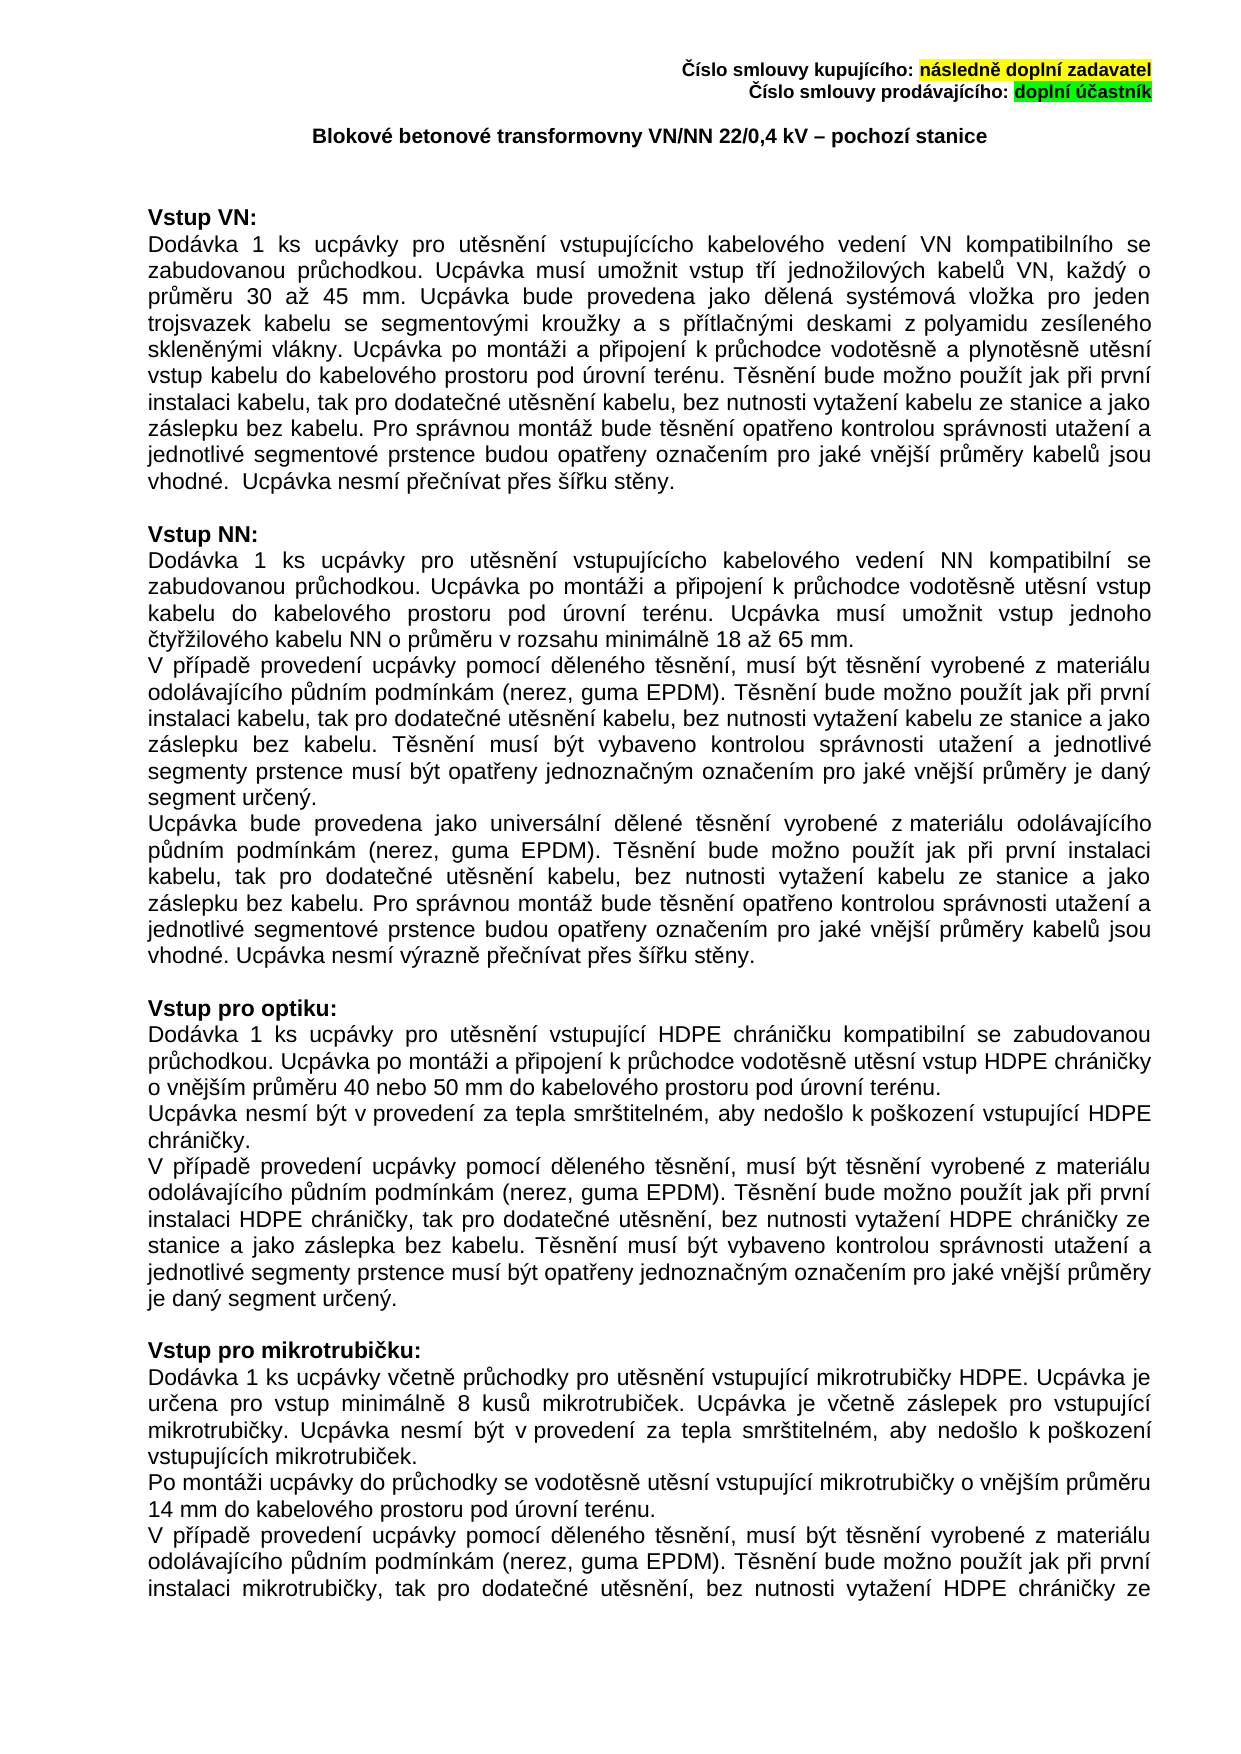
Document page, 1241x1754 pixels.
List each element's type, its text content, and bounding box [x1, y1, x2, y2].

text V případě provedení ucpávky pomocí děleného těsnění, musí být těsnění vyrobené z materiálu odolávajícího půdním podmínkám (nerez, guma EPDM). Těsnění bude možno použít jak při první instalaci kabelu, tak pro dodatečné utěsnění kabelu, bez nutnosti vytažení kabelu ze stanice a jako záslepku bez kabelu. Těsnění musí být vybaveno kontrolou správnosti utažení a jednotlivé segmenty prstence musí být opatřeny jednoznačným označením pro jaké vnější průměry je daný segment určený. [148, 652, 1152, 810]
text Vstup NN: [148, 521, 1152, 547]
text Dodávka 1 ks ucpávky pro utěsnění vstupujícícho kabelového vedení VN kompatibilního se zabudovanou průchodkou. Ucpávka musí umožnit vstup tří jednožilových kabelů VN, každý o průměru 30 až 45 mm. Ucpávka bude provedena jako dělená systémová vložka pro jeden trojsvazek kabelu se segmentovými kroužky a s přítlačnými deskami z polyamidu zesíleného skleněnými vlákny. Ucpávka po montáži a připojení k průchodce vodotěsně a plynotěsně utěsní vstup kabelu do kabelového prostoru pod úrovní terénu. Těsnění bude možno použít jak při první instalaci kabelu, tak pro dodatečné utěsnění kabelu, bez nutnosti vytažení kabelu ze stanice a jako záslepku bez kabelu. Pro správnou montáž bude těsnění opatřeno kontrolou správnosti utažení a jednotlivé segmentové prstence budou opatřeny označením pro jaké vnější průměry kabelů jsou vhodné. Ucpávka nesmí přečnívat přes šířku stěny. [148, 231, 1152, 494]
text Dodávka 1 ks ucpávky včetně průchodky pro utěsnění vstupující mikrotrubičky HDPE. Ucpávka je určena pro vstup minimálně 8 kusů mikrotrubiček. Ucpávka je včetně záslepek pro vstupující mikrotrubičky. Ucpávka nesmí být v provedení za tepla smrštitelném, aby nedošlo k poškození vstupujících mikrotrubiček. [148, 1364, 1152, 1469]
text Vstup pro optiku: [148, 995, 1152, 1021]
text V případě provedení ucpávky pomocí děleného těsnění, musí být těsnění vyrobené z materiálu odolávajícího půdním podmínkám (nerez, guma EPDM). Těsnění bude možno použít jak při první instalaci HDPE chráničky, tak pro dodatečné utěsnění, bez nutnosti vytažení HDPE chráničky ze stanice a jako záslepka bez kabelu. Těsnění musí být vybaveno kontrolou správnosti utažení a jednotlivé segmenty prstence musí být opatřeny jednoznačným označením pro jaké vnější průměry je daný segment určený. [148, 1153, 1152, 1311]
text Dodávka 1 ks ucpávky pro utěsnění vstupující HDPE chráničku kompatibilní se zabudovanou průchodkou. Ucpávka po montáži a připojení k průchodce vodotěsně utěsní vstup HDPE chráničky o vnějším průměru 40 nebo 50 mm do kabelového prostoru pod úrovní terénu. [148, 1021, 1152, 1100]
text Po montáži ucpávky do průchodky se vodotěsně utěsní vstupující mikrotrubičky o vnějším průměru 14 mm do kabelového prostoru pod úrovní terénu. [148, 1469, 1152, 1522]
text Vstup VN: [148, 204, 1152, 231]
text Vstup pro mikrotrubičku: [148, 1337, 1152, 1364]
text Ucpávka bude provedena jako universální dělené těsnění vyrobené z materiálu odolávajícího půdním podmínkám (nerez, guma EPDM). Těsnění bude možno použít jak při první instalaci kabelu, tak pro dodatečné utěsnění kabelu, bez nutnosti vytažení kabelu ze stanice a jako záslepku bez kabelu. Pro správnou montáž bude těsnění opatřeno kontrolou správnosti utažení a jednotlivé segmentové prstence budou opatřeny označením pro jaké vnější průměry kabelů jsou vhodné. Ucpávka nesmí výrazně přečnívat přes šířku stěny. [148, 810, 1152, 968]
text Dodávka 1 ks ucpávky pro utěsnění vstupujícícho kabelového vedení NN kompatibilní se zabudovanou průchodkou. Ucpávka po montáži a připojení k průchodce vodotěsně utěsní vstup kabelu do kabelového prostoru pod úrovní terénu. Ucpávka musí umožnit vstup jednoho čtyřžilového kabelu NN o průměru v rozsahu minimálně 18 až 65 mm. [148, 547, 1152, 652]
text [148, 1522, 1152, 1601]
text Ucpávka nesmí být v provedení za tepla smrštitelném, aby nedošlo k poškození vstupující HDPE chráničky. [148, 1100, 1152, 1153]
